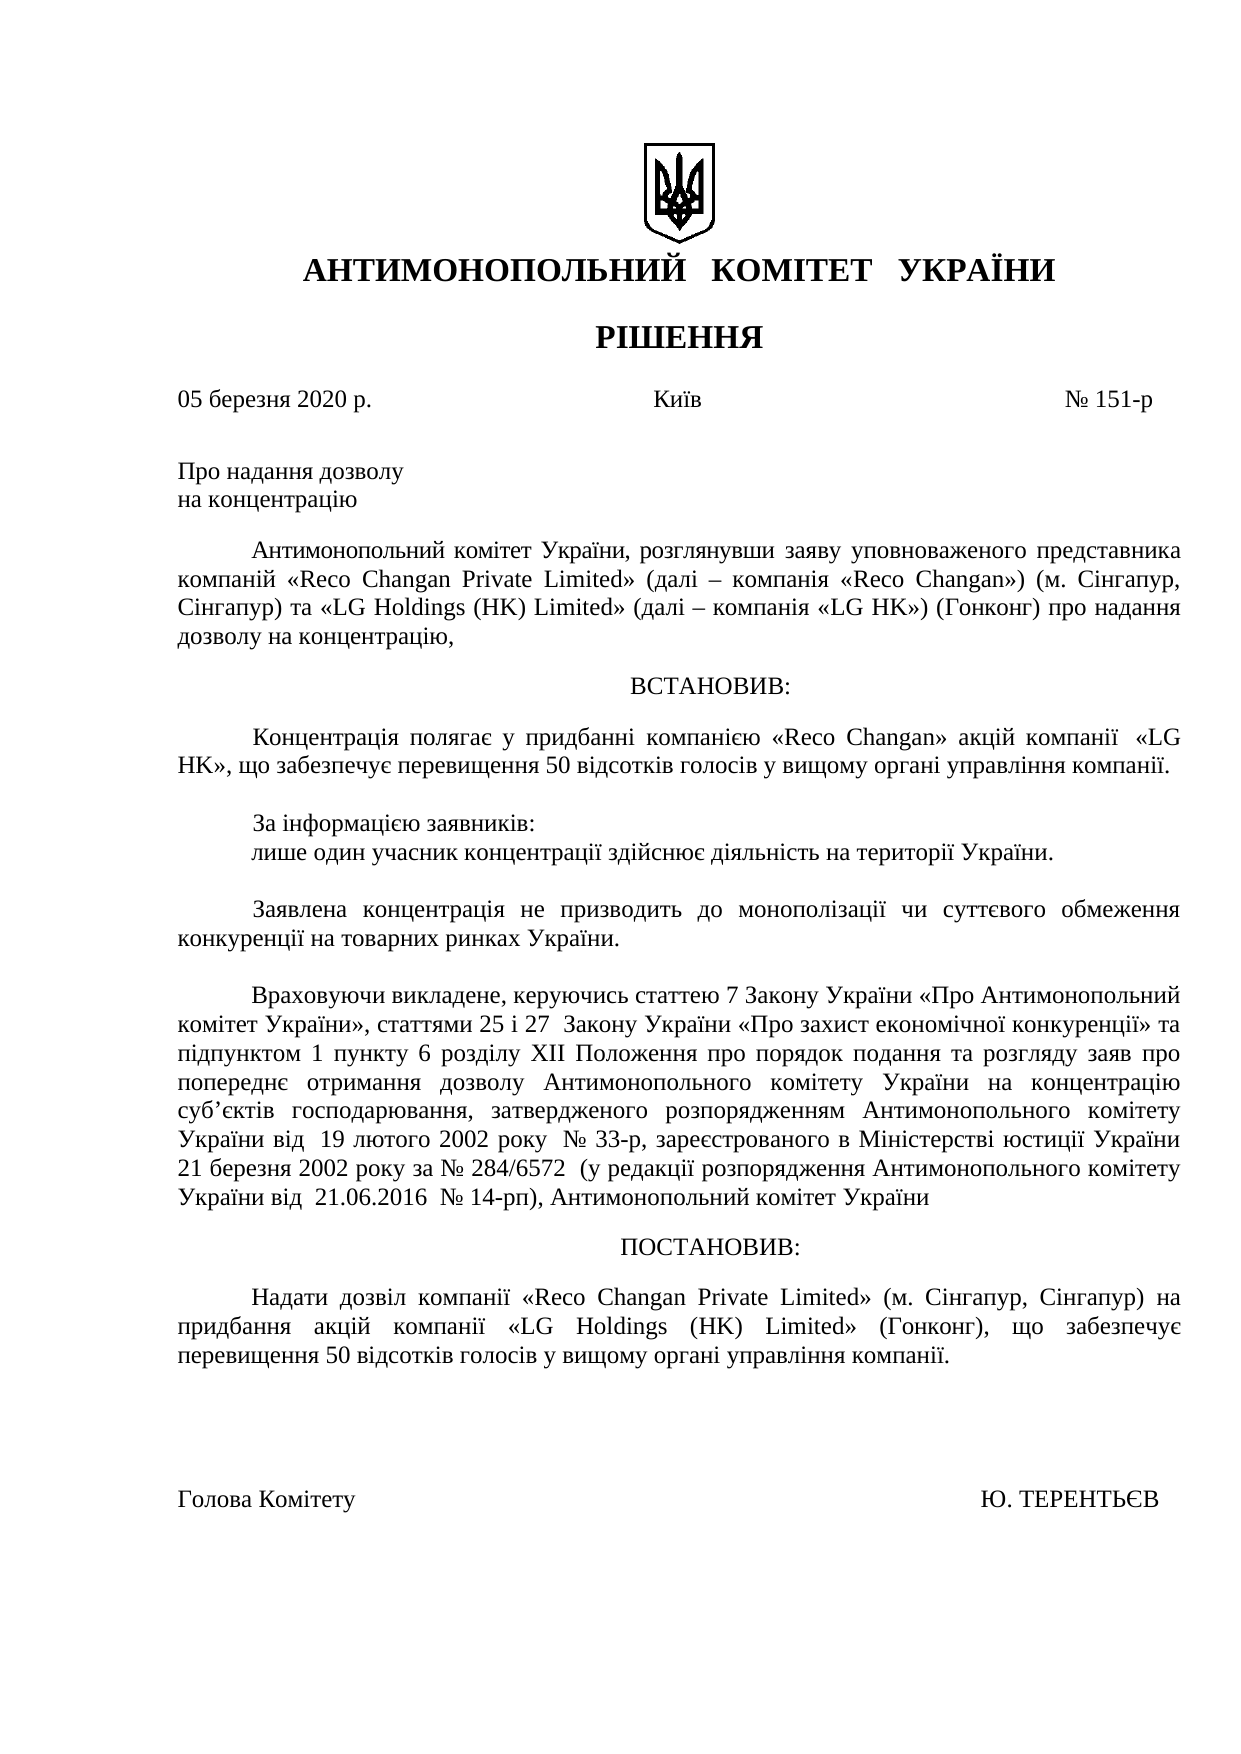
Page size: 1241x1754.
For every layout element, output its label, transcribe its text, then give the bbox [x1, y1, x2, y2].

text АНТИМОНОПОЛЬНИЙ КОМІТЕТ УКРАЇНИ [177, 250, 1181, 288]
text РІШЕННЯ [177, 317, 1181, 355]
text на концентрацію [177, 484, 1181, 513]
text Голова Комітету Ю. ТЕРЕНТЬЄВ [177, 1484, 1181, 1512]
text Антимонопольний комітет України, розглянувши заяву уповноваженого представника компаній «Reco Changan Private Limited» (далі – компанія «Reco Changan») (м. Сінгапур, Сінгапур) та «LG Holdings (HK) Limited» (далі – компанія «LG HK») (Гонконг) про надання дозволу на концентрацію, [177, 535, 1181, 650]
text Концентрація полягає у придбанні компанією «Reco Changan» акцій компанії «LG HK», що забезпечує перевищення 50 відсотків голосів у вищому органі управління компанії. [177, 722, 1181, 779]
text ПОСТАНОВИВ: [177, 1232, 1181, 1261]
text 05 березня 2020 р. Київ № 151-р [177, 384, 1181, 413]
text За інформацією заявників: [177, 808, 1181, 837]
text Надати дозвіл компанії «Reco Changan Private Limited» (м. Сінгапур, Сінгапур) на придбання акцій компанії «LG Holdings (HK) Limited» (Гонконг), що забезпечує перевищення 50 відсотків голосів у вищому органі управління компанії. [177, 1282, 1181, 1369]
text лише один учасник концентрації здійснює діяльність на території України. [177, 837, 1181, 866]
text Враховуючи викладене, керуючись статтею 7 Закону України «Про Антимонопольний комітет України», статтями 25 і 27 Закону України «Про захист економічної конкуренції» та підпунктом 1 пункту 6 розділу XII Положення про порядок подання та розгляду заяв про попереднє отримання дозволу Антимонопольного комітету України на концентрацію суб’єктів господарювання, затвердженого розпорядженням Антимонопольного комітету України від 19 лютого 2002 року № 33-р, зареєстрованого в Міністерстві юстиції України 21 березня 2002 року за № 284/6572 (у редакції розпорядження Антимонопольного комітету України від 21.06.2016 № 14-рп), Антимонопольний комітет України [177, 981, 1181, 1211]
text Про надання дозволу [177, 456, 1181, 484]
text ВСТАНОВИВ: [177, 671, 1181, 700]
picture [629, 137, 730, 250]
text Заявлена концентрація не призводить до монополізації чи суттєвого обмеження конкуренції на товарних ринках України. [177, 894, 1181, 952]
